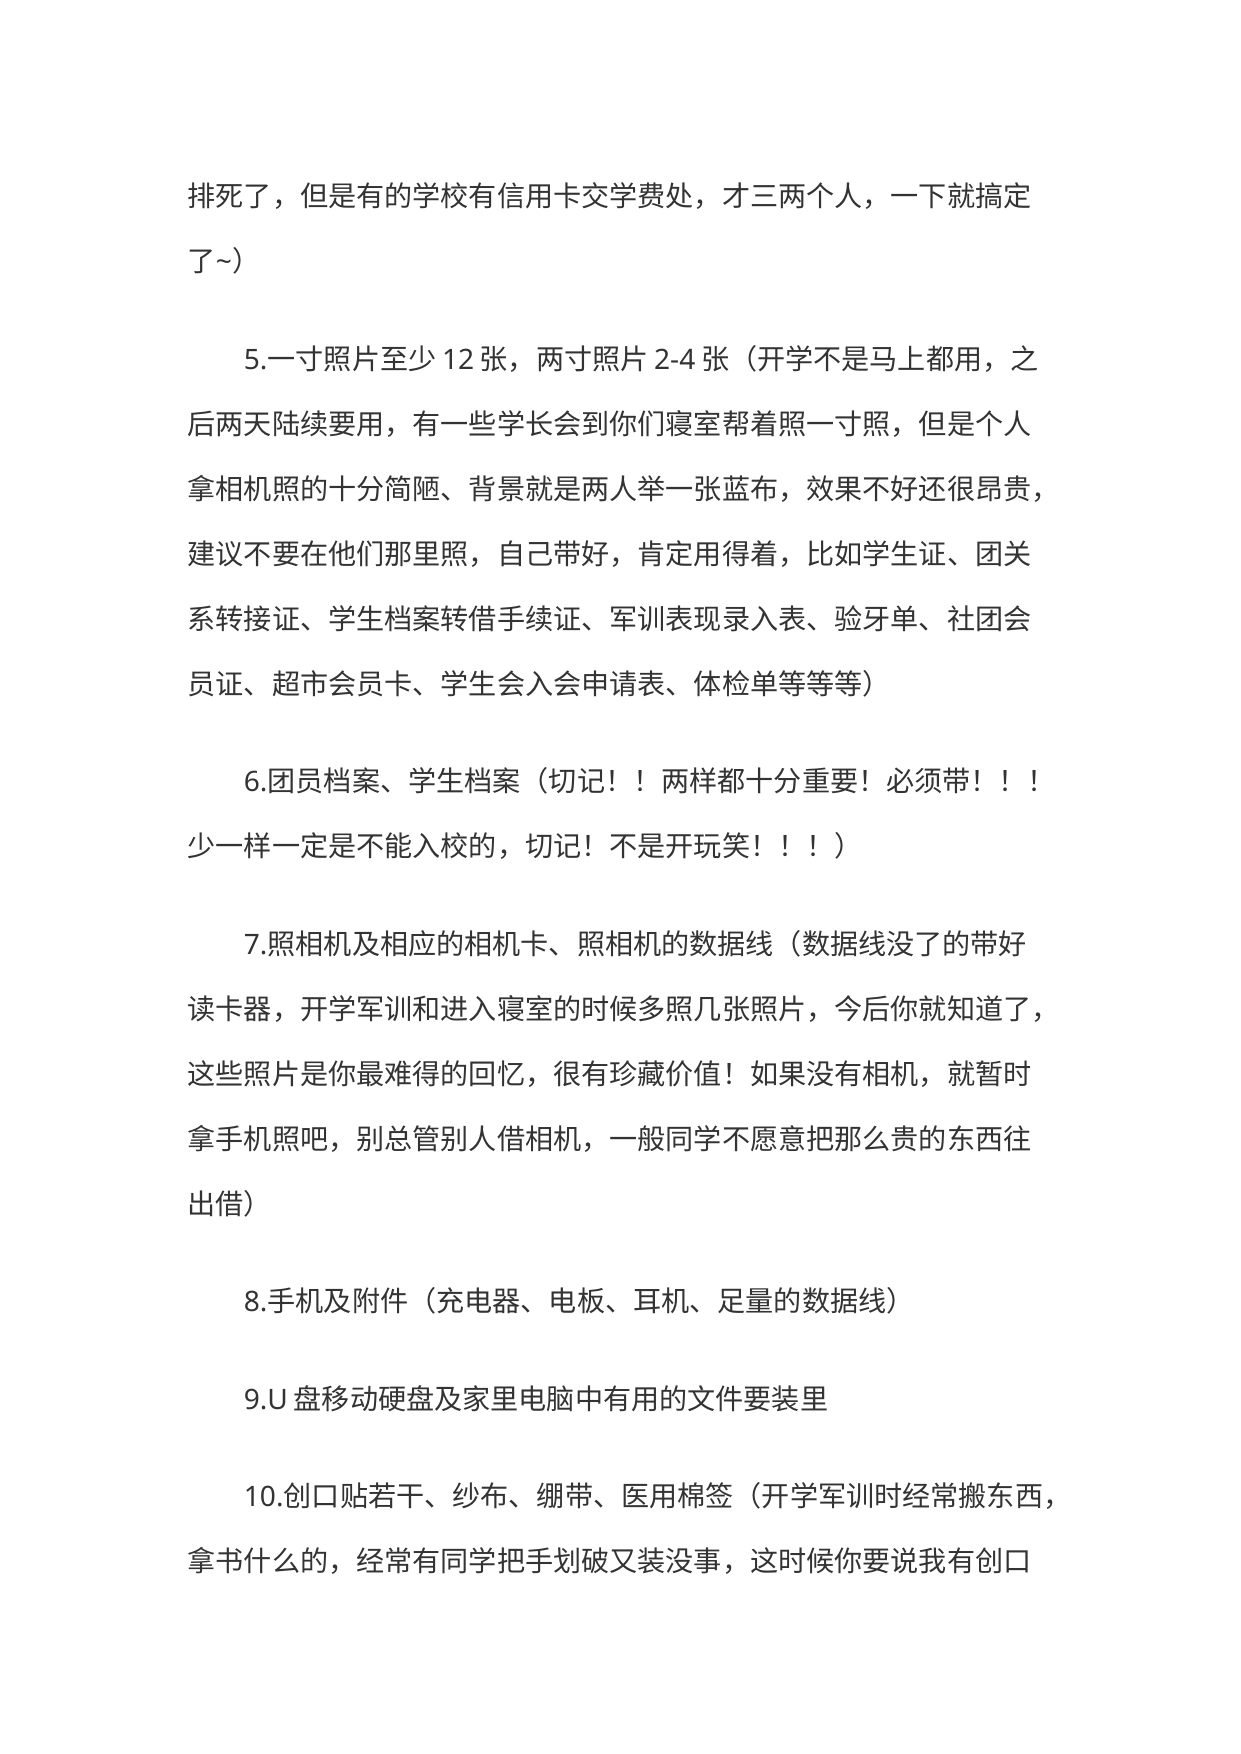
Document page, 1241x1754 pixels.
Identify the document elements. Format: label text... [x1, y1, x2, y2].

text 9.U盘移动硬盘及家里电脑中有用的文件要装里 [187, 1364, 1053, 1429]
text 6.团员档案、学生档案（切记！！两样都十分重要！必须带！！！少一样一定是不能入校的，切记！不是开玩笑！！！） [187, 747, 1053, 877]
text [187, 1462, 1053, 1592]
text 8.手机及附件（充电器、电板、耳机、足量的数据线） [187, 1267, 1053, 1332]
text 5.一寸照片至少12张，两寸照片2-4张（开学不是马上都用，之后两天陆续要用，有一些学长会到你们寝室帮着照一寸照，但是个人拿相机照的十分简陋、背景就是两人举一张蓝布，效果不好还很昂贵，建议不要在他们那里照，自己带好，肯定用得着，比如学生证、团关系转接证、学生档案转借手续证、军训表现录入表、验牙单、社团会员证、超市会员卡、学生会入会申请表、体检单等等等） [187, 324, 1053, 714]
text 7.照相机及相应的相机卡、照相机的数据线（数据线没了的带好读卡器，开学军训和进入寝室的时候多照几张照片，今后你就知道了，这些照片是你最难得的回忆，很有珍藏价值！如果没有相机，就暂时拿手机照吧，别总管别人借相机，一般同学不愿意把那么贵的东西往出借） [187, 909, 1053, 1234]
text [187, 162, 1053, 292]
